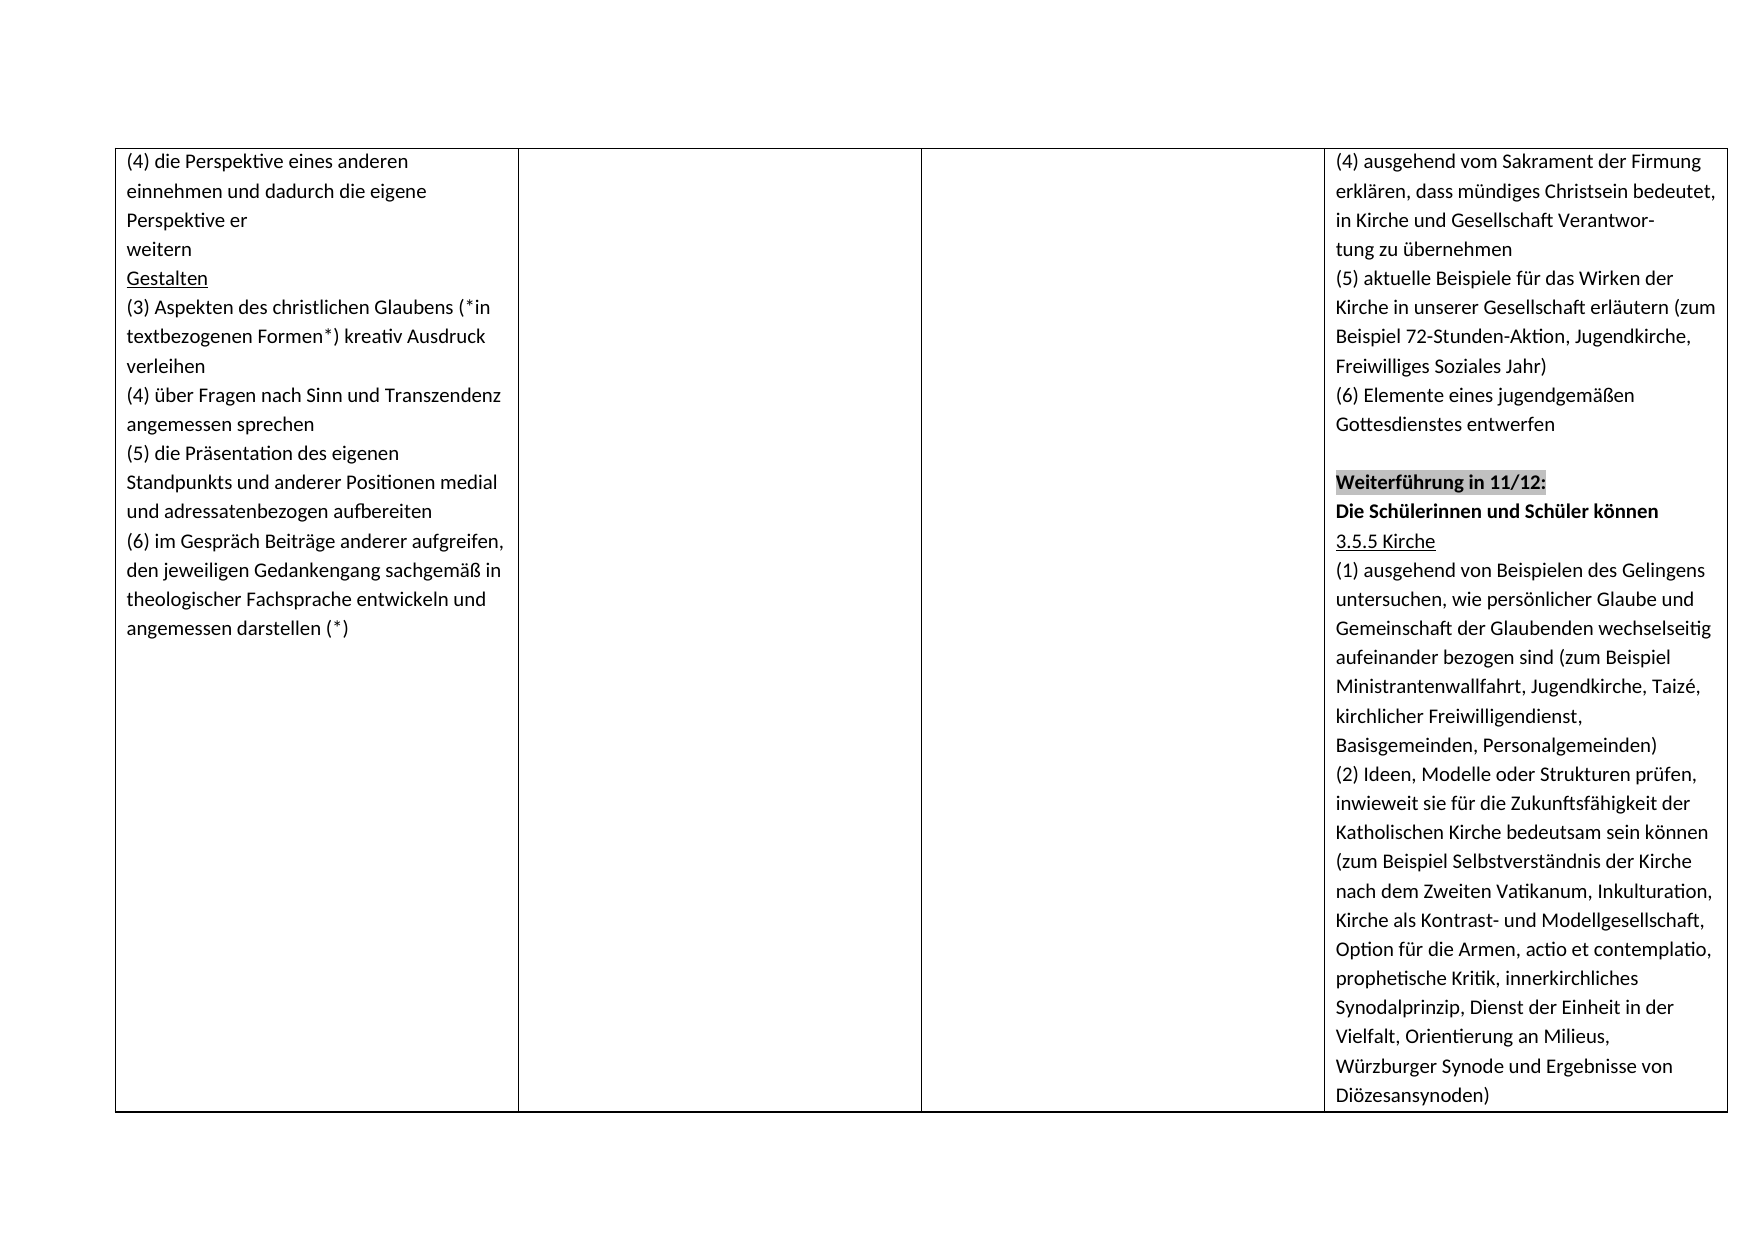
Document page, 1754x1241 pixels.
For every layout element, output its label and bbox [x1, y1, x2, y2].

table_cell [1325, 149, 1727, 1111]
table_cell [116, 149, 518, 1111]
table_cell [519, 149, 921, 1111]
table_cell [922, 149, 1324, 1111]
